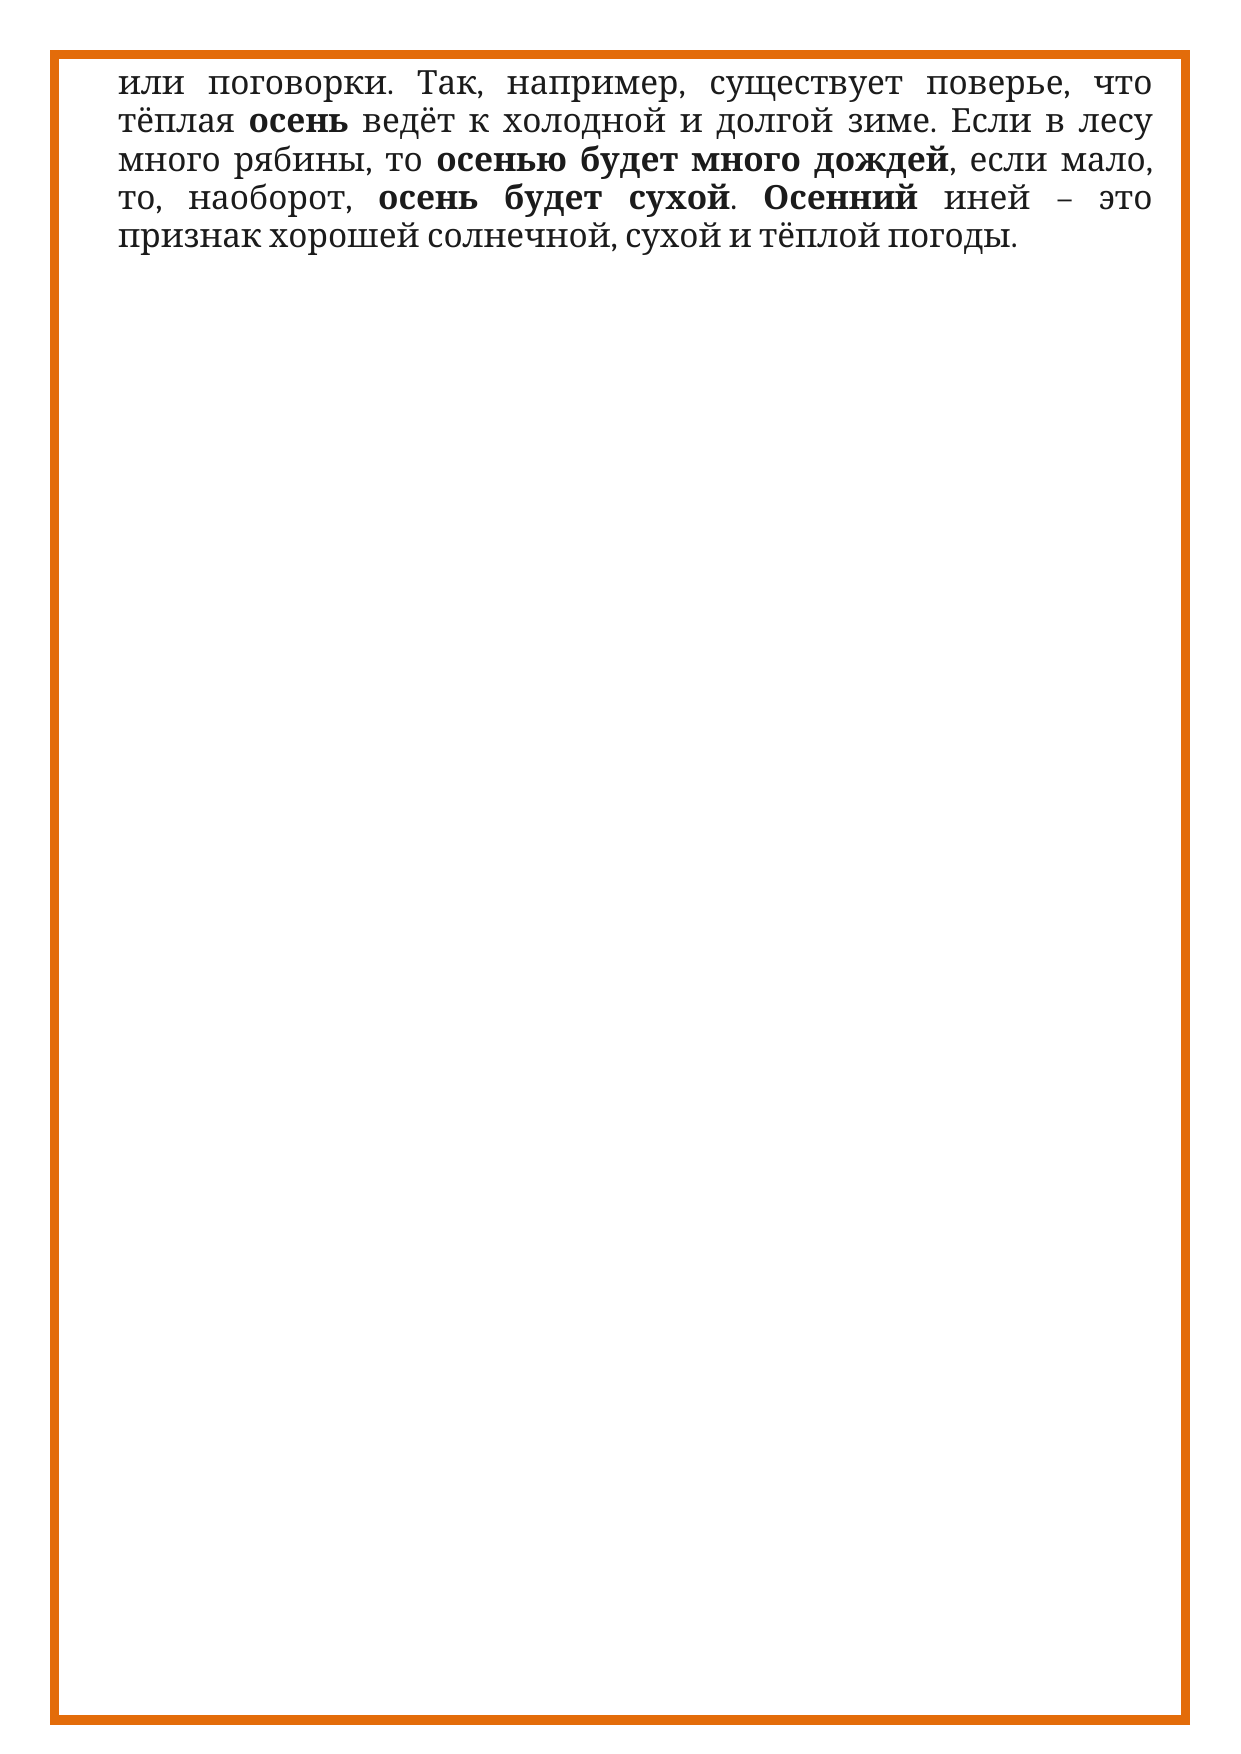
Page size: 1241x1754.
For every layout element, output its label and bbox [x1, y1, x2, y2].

text [118, 64, 1153, 256]
